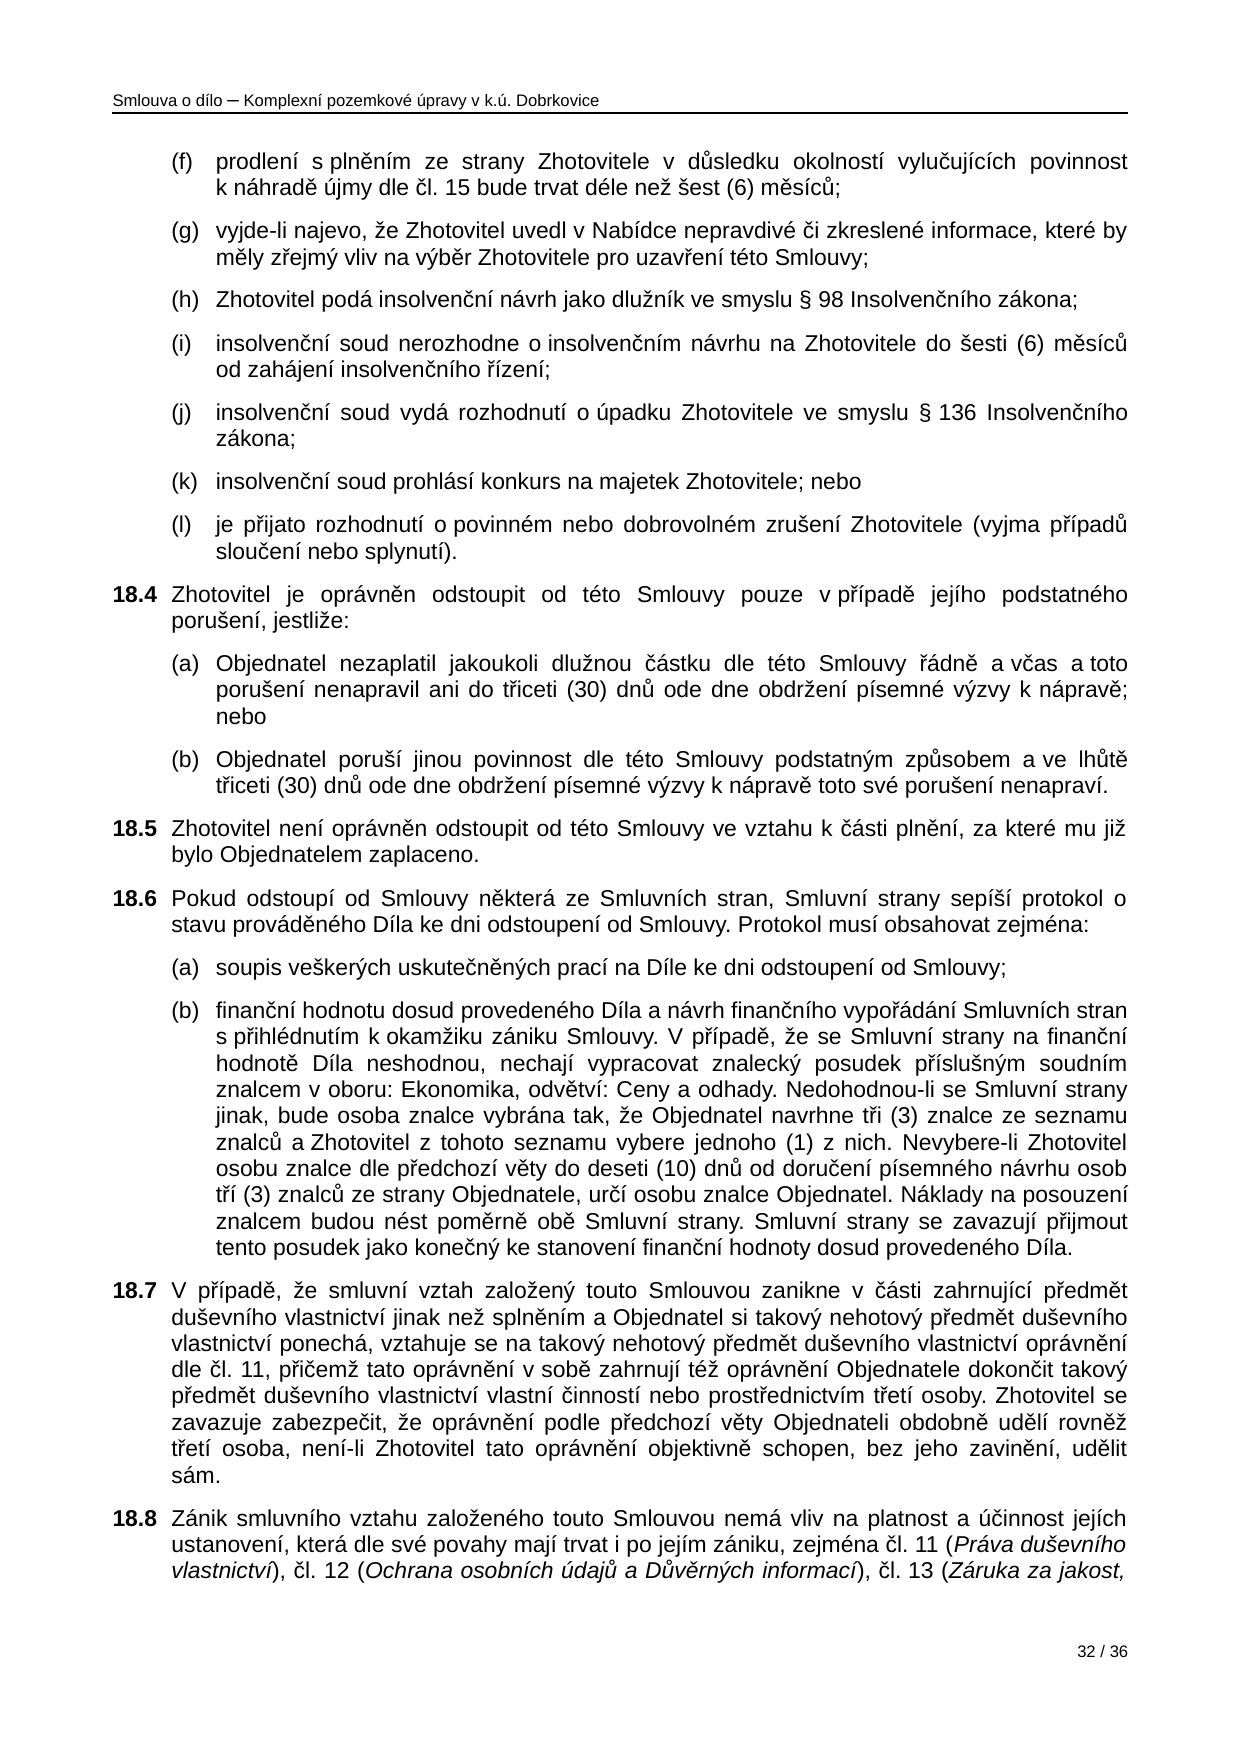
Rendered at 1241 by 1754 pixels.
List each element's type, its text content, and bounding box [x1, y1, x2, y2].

text Zhotovitel podá insolvenční návrh jako dlužník ve smyslu § 98 Insolvenčního zákona; [171, 286, 1128, 313]
list soupis veškerých uskutečněných prací na Díle ke dni odstoupení od Smlouvy; [171, 954, 1128, 980]
list Objednatel nezaplatil jakoukoli dlužnou částku dle této Smlouvy řádně a včas a toto porušení nenapravil ani do třiceti (30) dnů ode dne obdržení písemné výzvy k nápravě; nebo [171, 650, 1128, 729]
text V případě, že smluvní vztah založený touto Smlouvou zanikne v části zahrnující předmět duševního vlastnictví jinak než splněním a Objednatel si takový nehotový předmět duševního vlastnictví ponechá, vztahuje se na takový nehotový předmět duševního vlastnictví oprávnění dle čl. 11, přičemž tato oprávnění v sobě zahrnují též oprávnění Objednatele dokončit takový předmět duševního vlastnictví vlastní činností nebo prostřednictvím třetí osoby. Zhotovitel se zavazuje zabezpečit, že oprávnění podle předchozí věty Objednateli obdobně udělí rovněž třetí osoba, není-li Zhotovitel tato oprávnění objektivně schopen, bez jeho zavinění, udělit sám. [112, 1277, 1128, 1488]
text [112, 1504, 1128, 1584]
text insolvenční soud vydá rozhodnutí o úpadku Zhotovitele ve smyslu § 136 Insolvenčního zákona; [171, 399, 1128, 452]
text Pokud odstoupí od Smlouvy některá ze Smluvních stran, Smluvní strany sepíší protokol o stavu prováděného Díla ke dni odstoupení od Smlouvy. Protokol musí obsahovat zejména: [112, 884, 1128, 937]
text Zhotovitel není oprávněn odstoupit od této Smlouvy ve vztahu k části plnění, za které mu již bylo Objednatelem zaplaceno. [112, 815, 1128, 868]
text prodlení s plněním ze strany Zhotovitele v důsledku okolností vylučujících povinnost k náhradě újmy dle čl. 15 bude trvat déle než šest (6) měsíců; [171, 148, 1128, 200]
text insolvenční soud prohlásí konkurs na majetek Zhotovitele; nebo [171, 468, 1128, 494]
text Zhotovitel je oprávněn odstoupit od této Smlouvy pouze v případě jejího podstatného porušení, jestliže: [112, 581, 1128, 633]
text je přijato rozhodnutí o povinném nebo dobrovolném zrušení Zhotovitele (vyjma případů sloučení nebo splynutí). [171, 511, 1128, 564]
text insolvenční soud nerozhodne o insolvenčním návrhu na Zhotovitele do šesti (6) měsíců od zahájení insolvenčního řízení; [171, 329, 1128, 382]
text Objednatel poruší jinou povinnost dle této Smlouvy podstatným způsobem a ve lhůtě třiceti (30) dnů ode dne obdržení písemné výzvy k nápravě toto své porušení nenapraví. [171, 746, 1128, 798]
list finanční hodnotu dosud provedeného Díla a návrh finančního vypořádání Smluvních stran s přihlédnutím k okamžiku zániku Smlouvy. V případě, že se Smluvní strany na finanční hodnotě Díla neshodnou, nechají vypracovat znalecký posudek příslušným soudním znalcem v oboru: Ekonomika, odvětví: Ceny a odhady. Nedohodnou-li se Smluvní strany jinak, bude osoba znalce vybrána tak, že Objednatel navrhne tři (3) znalce ze seznamu znalců a Zhotovitel z tohoto seznamu vybere jednoho (1) z nich. Nevybere-li Zhotovitel osobu znalce dle předchozí věty do deseti (10) dnů od doručení písemného návrhu osob tří (3) znalců ze strany Objednatele, určí osobu znalce Objednatel. Náklady na posouzení znalcem budou nést poměrně obě Smluvní strany. Smluvní strany se zavazují přijmout tento posudek jako konečný ke stanovení finanční hodnoty dosud provedeného Díla. [171, 997, 1128, 1260]
text vyjde-li najevo, že Zhotovitel uvedl v Nabídce nepravdivé či zkreslené informace, které by měly zřejmý vliv na výběr Zhotovitele pro uzavření této Smlouvy; [171, 217, 1128, 270]
